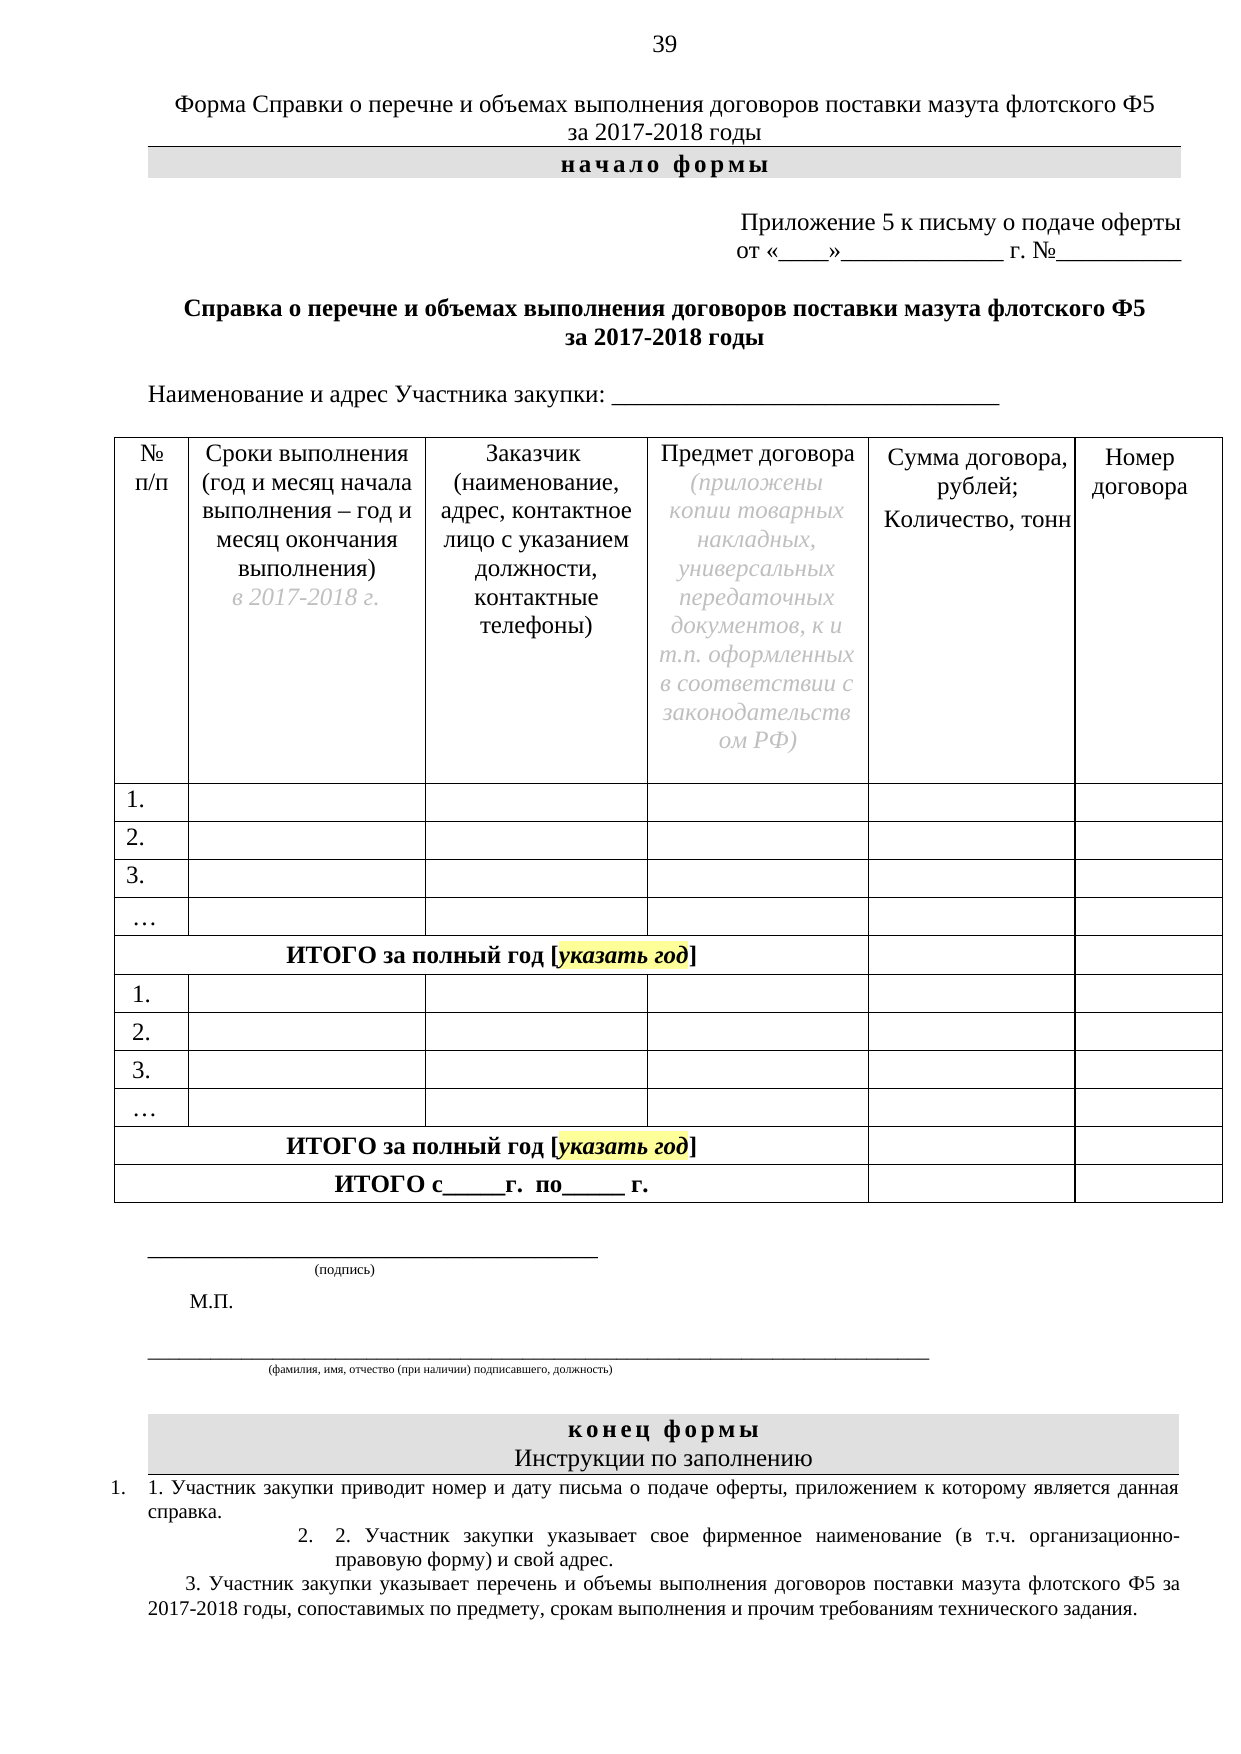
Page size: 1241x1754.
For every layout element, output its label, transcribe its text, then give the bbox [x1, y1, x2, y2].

text Форма Справки о перечне и объемах выполнения договоров поставки мазута флотского Ф5 [148, 89, 1181, 117]
table_cell [189, 1051, 425, 1088]
table_cell [426, 1013, 647, 1050]
list 2. Участник закупки указывает свое фирменное наименование (в т.ч. организационно-правовую форму) и свой адрес. [298, 1523, 1181, 1571]
table_cell [869, 1165, 1074, 1202]
table_cell [648, 860, 868, 897]
table_cell [426, 975, 647, 1012]
table_cell [869, 860, 1074, 897]
table_cell [869, 975, 1074, 1012]
text начало формы [148, 147, 1181, 178]
text Инструкции по заполнению [148, 1443, 1179, 1474]
table_cell [1076, 898, 1222, 935]
table_cell [869, 1013, 1074, 1050]
table_header Предмет договора (приложены копии товарных накладных, универсальных передаточных документов, к и т.п. оформленных в соответствии с законодательством РФ) [648, 438, 868, 783]
table_cell [648, 784, 868, 821]
table_cell [426, 784, 647, 821]
table_header Сумма договора, рублей; Количество, тонн [869, 438, 1074, 783]
table_cell [648, 1013, 868, 1050]
list 1. Участник закупки приводит номер и дату письма о подаче оферты, приложением к которому является данная справка. [110, 1475, 1181, 1523]
table_cell [189, 822, 425, 859]
table_header Номер договора [1076, 438, 1222, 783]
table_cell [1076, 860, 1222, 897]
table_cell [1076, 1165, 1222, 1202]
table_cell [115, 822, 188, 859]
table_cell … [115, 898, 188, 935]
table_cell … [115, 1089, 188, 1126]
table_cell [1076, 822, 1222, 859]
table_cell [189, 1013, 425, 1050]
table_cell [869, 1127, 1074, 1164]
text Приложение 5 к письму о подаче оферты от «____»_____________ г. №__________ [148, 207, 1181, 264]
text М.П. [148, 1289, 1181, 1313]
table_cell [1076, 1051, 1222, 1088]
table_cell [426, 1089, 647, 1126]
table_cell ИТОГО за полный год [указать год] [115, 1127, 868, 1164]
table_cell [189, 860, 425, 897]
table_cell [189, 784, 425, 821]
table_cell [426, 860, 647, 897]
table_cell ИТОГО за полный год [указать год] [115, 936, 868, 973]
table_cell [1076, 1089, 1222, 1126]
table_header Заказчик (наименование, адрес, контактное лицо с указанием должности, контактные телефоны) [426, 438, 647, 783]
text за 2017-2018 годы [148, 117, 1181, 146]
text конец формы [148, 1414, 1179, 1443]
table_header Сроки выполнения (год и месяц начала выполнения – год и месяц окончания выполнения) в 2017-2018 г. [189, 438, 425, 783]
text ___________________________________________________________________________ [148, 1338, 1181, 1362]
table_cell [189, 975, 425, 1012]
table_cell [1076, 784, 1222, 821]
table_cell [648, 975, 868, 1012]
table_cell [648, 1051, 868, 1088]
table_cell [115, 784, 188, 821]
table_cell 1. [115, 975, 188, 1012]
table_cell [648, 1089, 868, 1126]
table_cell [648, 822, 868, 859]
text (фамилия, имя, отчество (при наличии) подписавшего, должность) [148, 1362, 1181, 1386]
table_cell [1076, 975, 1222, 1012]
table_cell [869, 784, 1074, 821]
table_cell [426, 898, 647, 935]
text ____________________________________ [148, 1232, 1181, 1261]
table_cell [1076, 1127, 1222, 1164]
text Наименование и адрес Участника закупки: _______________________________ [148, 379, 1181, 408]
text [148, 293, 1181, 322]
table_cell 3. [115, 1051, 188, 1088]
table_cell [426, 822, 647, 859]
table_cell [869, 822, 1074, 859]
list 3. Участник закупки указывает перечень и объемы выполнения договоров поставки мазута флотского Ф5 за 2017-2018 годы, сопоставимых по предмету, срокам выполнения и прочим требованиям технического задания. [148, 1571, 1181, 1619]
table_header № п/п [115, 438, 188, 783]
table_cell 2. [115, 1013, 188, 1050]
text за 2017-2018 годы [148, 322, 1181, 351]
table_cell [426, 1051, 647, 1088]
table_cell [869, 1089, 1074, 1126]
table_cell [115, 860, 188, 897]
table_cell ИТОГО с_____г. по_____ г. [115, 1165, 868, 1202]
table_cell [869, 1051, 1074, 1088]
table_cell [1076, 936, 1222, 973]
text (подпись) [148, 1261, 1181, 1289]
table_cell [1076, 1013, 1222, 1050]
table_cell [189, 898, 425, 935]
table_cell [869, 898, 1074, 935]
table_cell [869, 936, 1074, 973]
table_cell [648, 898, 868, 935]
table_cell [189, 1089, 425, 1126]
